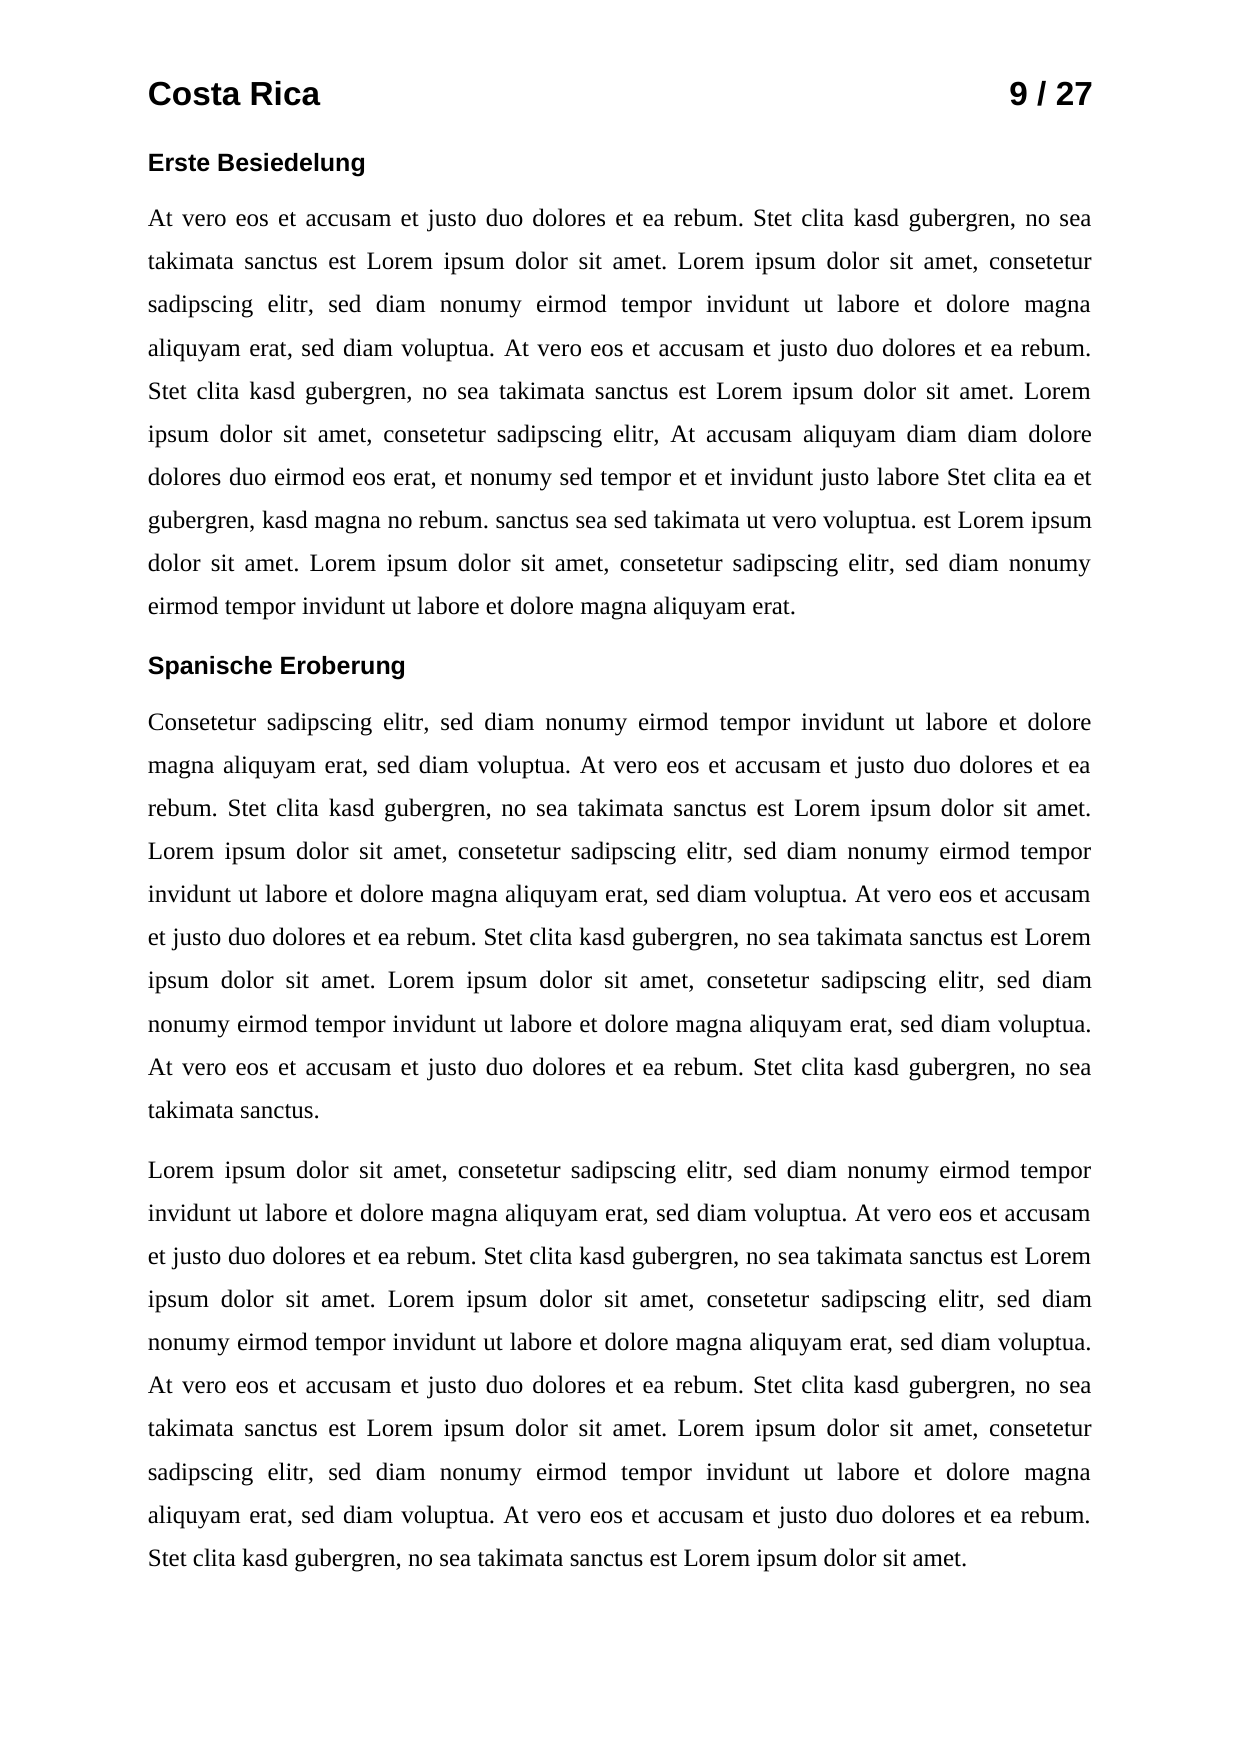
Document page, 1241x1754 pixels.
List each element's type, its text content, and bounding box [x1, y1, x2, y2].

text Consetetur sadipscing elitr, sed diam nonumy eirmod tempor invidunt ut labore et dolore magna aliquyam erat, sed diam voluptua. At vero eos et accusam et justo duo dolores et ea rebum. Stet clita kasd gubergren, no sea takimata sanctus est Lorem ipsum dolor sit amet. Lorem ipsum dolor sit amet, consetetur sadipscing elitr, sed diam nonumy eirmod tempor invidunt ut labore et dolore magna aliquyam erat, sed diam voluptua. At vero eos et accusam et justo duo dolores et ea rebum. Stet clita kasd gubergren, no sea takimata sanctus est Lorem ipsum dolor sit amet. Lorem ipsum dolor sit amet, consetetur sadipscing elitr, sed diam nonumy eirmod tempor invidunt ut labore et dolore magna aliquyam erat, sed diam voluptua. At vero eos et accusam et justo duo dolores et ea rebum. Stet clita kasd gubergren, no sea takimata sanctus. [148, 707, 1093, 1124]
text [148, 1155, 1093, 1572]
subtitle Erste Besiedelung [148, 148, 1093, 176]
subtitle Spanische Eroberung [148, 651, 1093, 680]
text At vero eos et accusam et justo duo dolores et ea rebum. Stet clita kasd gubergren, no sea takimata sanctus est Lorem ipsum dolor sit amet. Lorem ipsum dolor sit amet, consetetur sadipscing elitr, sed diam nonumy eirmod tempor invidunt ut labore et dolore magna aliquyam erat, sed diam voluptua. At vero eos et accusam et justo duo dolores et ea rebum. Stet clita kasd gubergren, no sea takimata sanctus est Lorem ipsum dolor sit amet. Lorem ipsum dolor sit amet, consetetur sadipscing elitr, At accusam aliquyam diam diam dolore dolores duo eirmod eos erat, et nonumy sed tempor et et invidunt justo labore Stet clita ea et gubergren, kasd magna no rebum. sanctus sea sed takimata ut vero voluptua. est Lorem ipsum dolor sit amet. Lorem ipsum dolor sit amet, consetetur sadipscing elitr, sed diam nonumy eirmod tempor invidunt ut labore et dolore magna aliquyam erat. [148, 203, 1093, 620]
